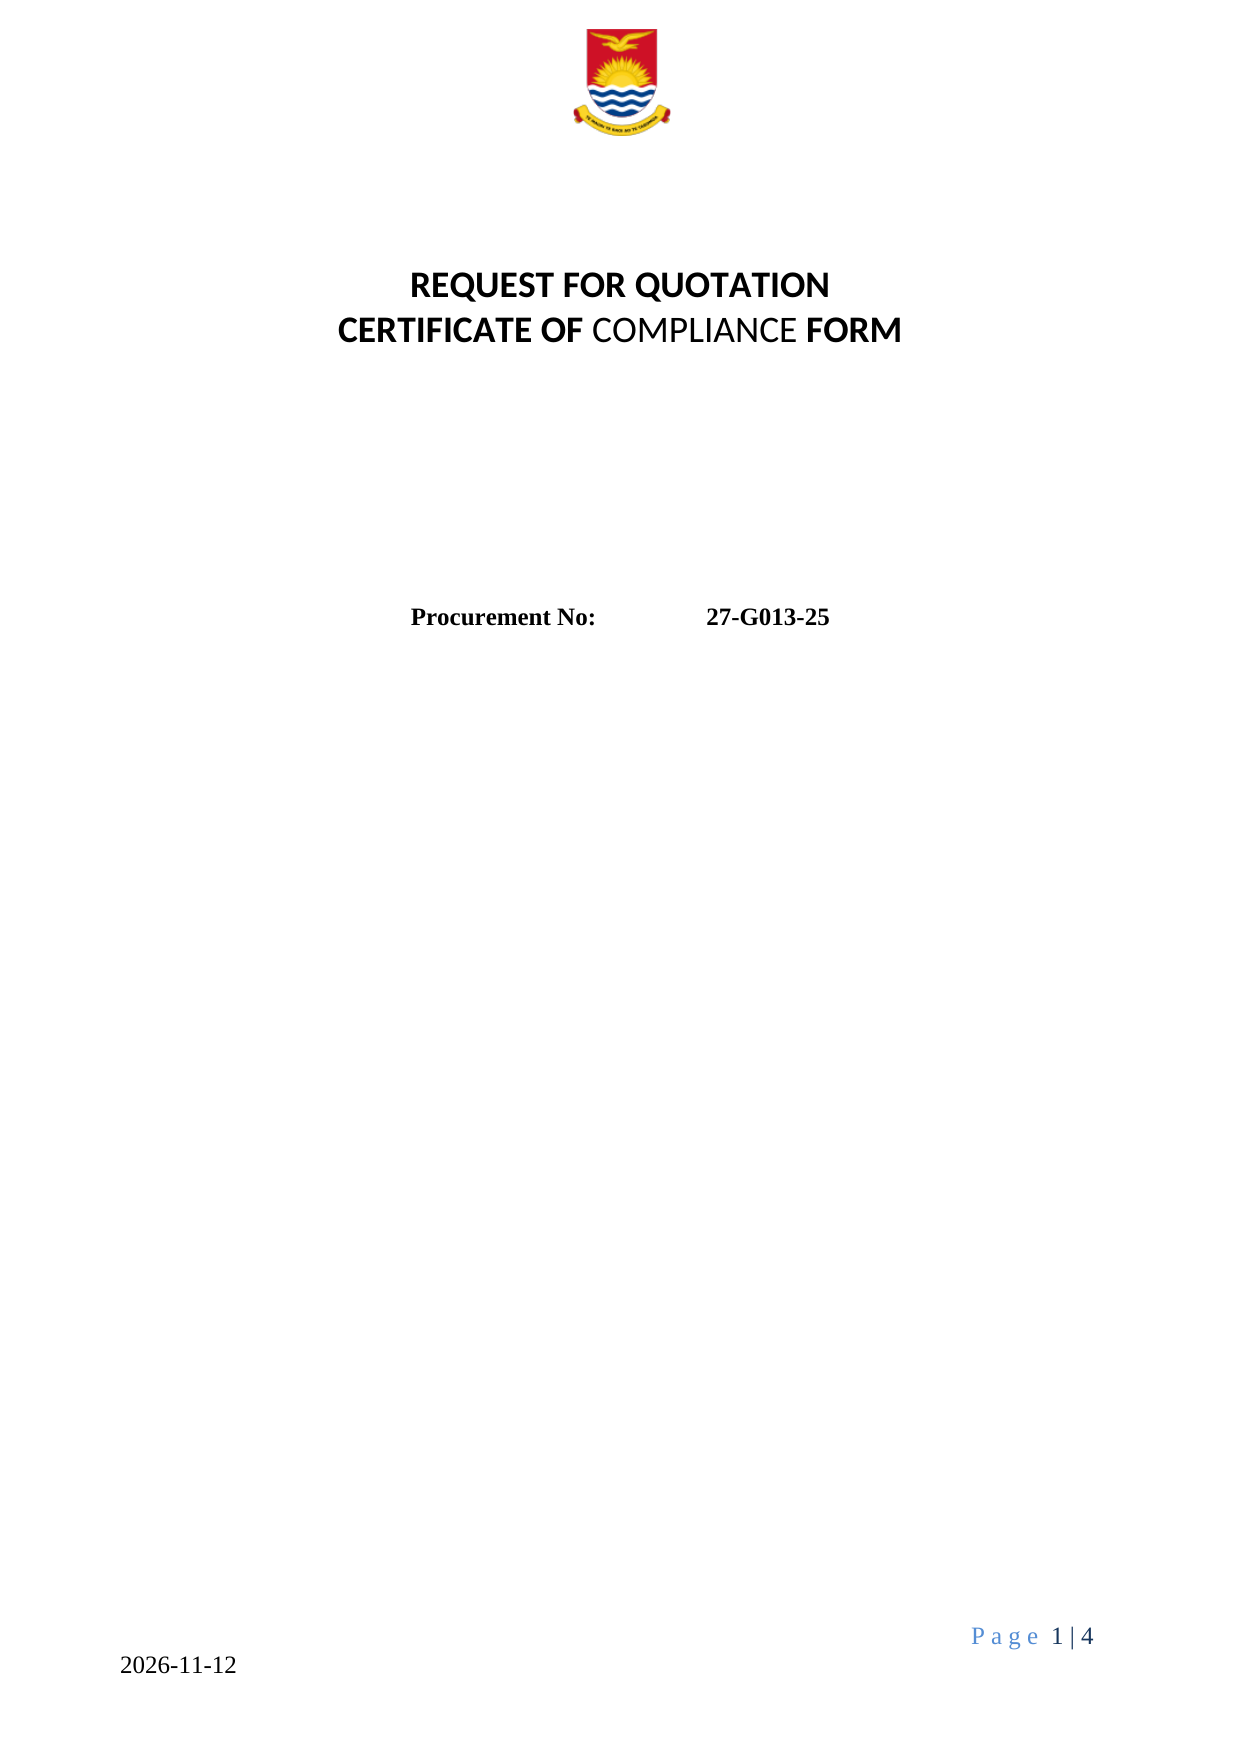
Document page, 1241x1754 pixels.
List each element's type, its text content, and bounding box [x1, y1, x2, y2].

text Procurement No: 27-G013-25 [120, 602, 1120, 631]
picture [573, 29, 671, 136]
text REQUEST FOR QUOTATION CERTIFICATE OF COMPLIANCE FORM [120, 261, 1120, 352]
